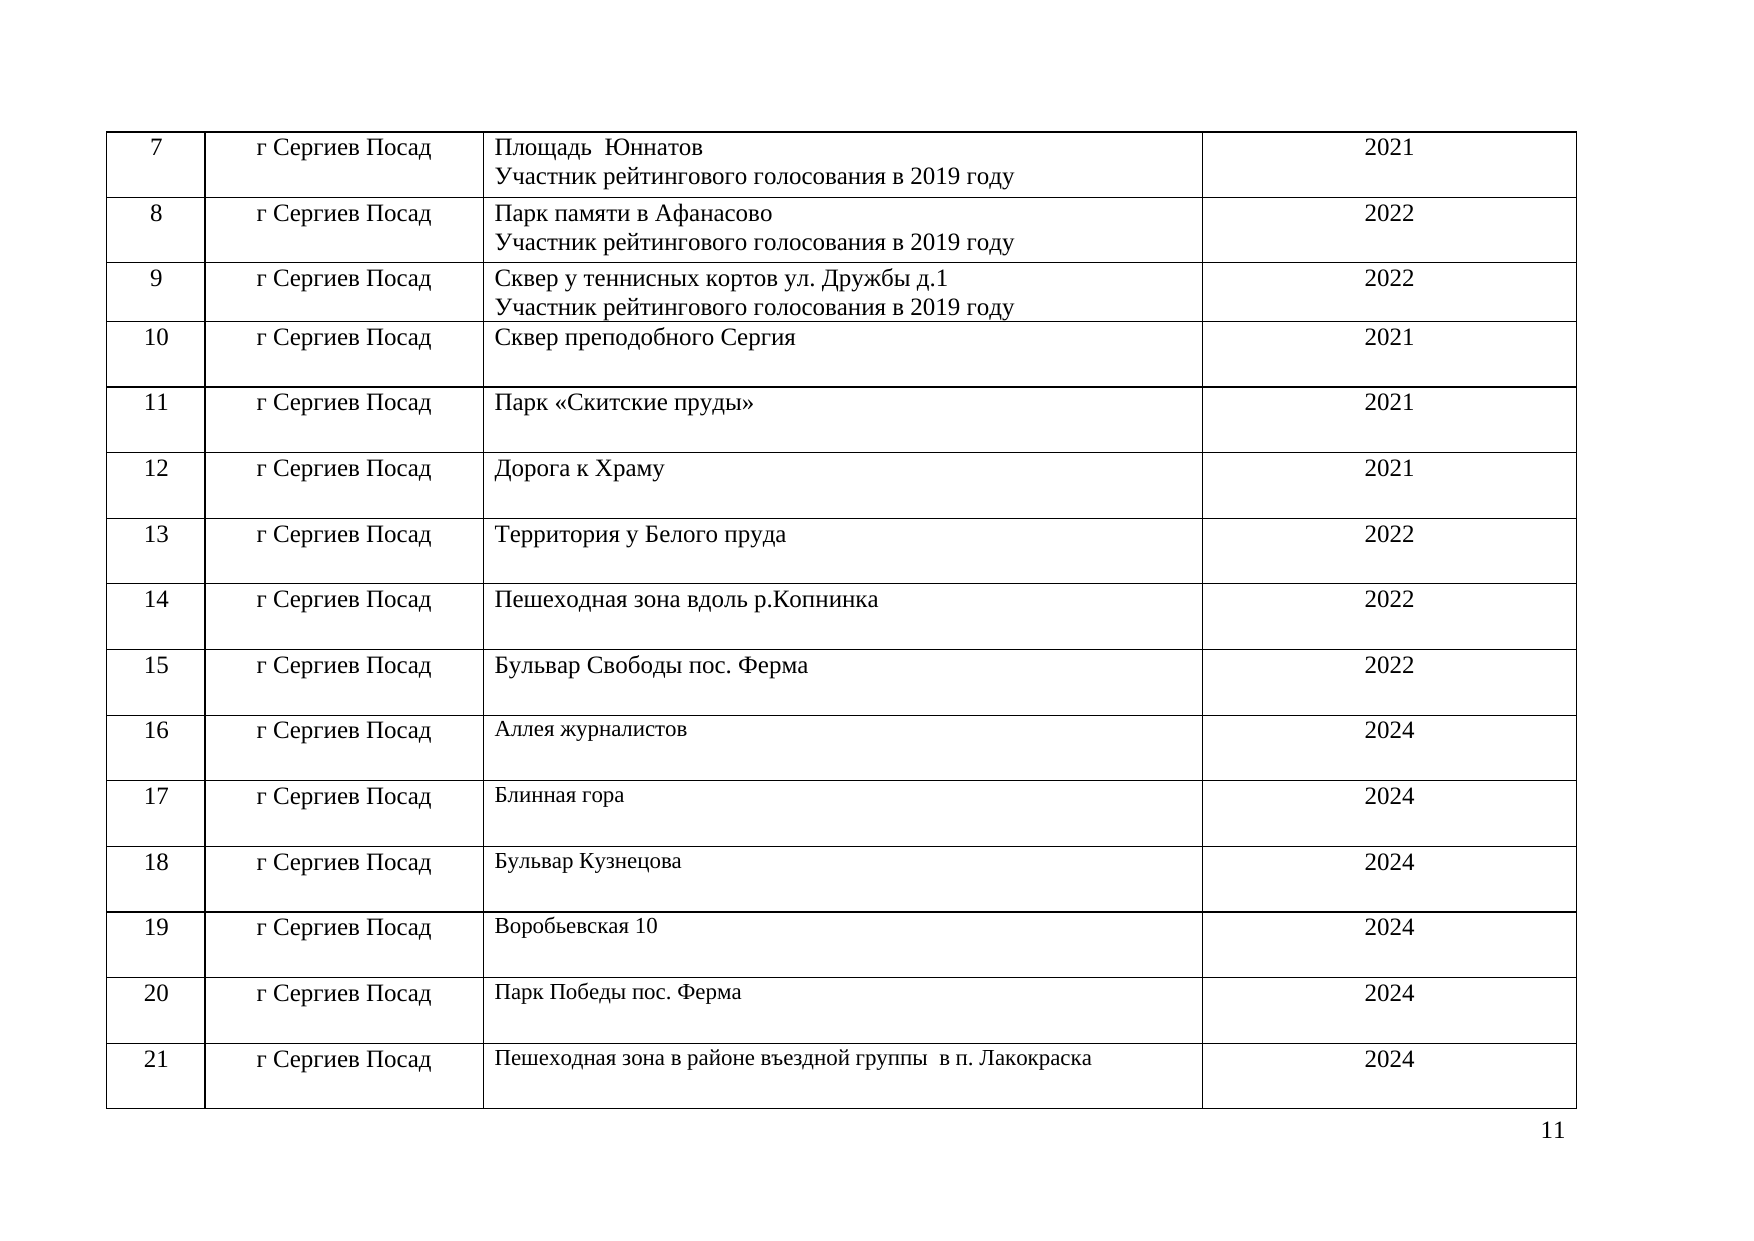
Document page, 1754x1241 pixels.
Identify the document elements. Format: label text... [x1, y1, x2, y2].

table_cell 8 [107, 198, 204, 262]
table_cell Аллея журналистов [484, 716, 1202, 780]
table_cell 2024 [1203, 913, 1576, 977]
table_cell Бульвар Свободы пос. Ферма [484, 650, 1202, 714]
table_cell 2022 [1203, 263, 1576, 321]
table_cell 2024 [1203, 716, 1576, 780]
table_cell г Сергиев Посад [206, 584, 483, 649]
table_cell г Сергиев Посад [206, 847, 483, 911]
table_cell 13 [107, 519, 204, 583]
table_cell г Сергиев Посад [206, 650, 483, 714]
table_cell Сквер преподобного Сергия [484, 322, 1202, 386]
table_cell 2022 [1203, 584, 1576, 649]
table_cell Воробьевская 10 [484, 913, 1202, 977]
table_cell г Сергиев Посад [206, 1044, 483, 1108]
table_cell 2021 [1203, 322, 1576, 386]
table_cell 7 [107, 133, 204, 197]
table_cell 2021 [1203, 388, 1576, 452]
table_cell Дорога к Храму [484, 453, 1202, 518]
table_cell 2022 [1203, 198, 1576, 262]
table_cell г Сергиев Посад [206, 781, 483, 846]
table_cell 18 [107, 847, 204, 911]
table_cell 2021 [1203, 453, 1576, 518]
table_cell 2021 [1203, 133, 1576, 197]
table_cell г Сергиев Посад [206, 519, 483, 583]
table_cell Парк Победы пос. Ферма [484, 978, 1202, 1043]
table_cell 2022 [1203, 650, 1576, 714]
table_cell Территория у Белого пруда [484, 519, 1202, 583]
table_cell г Сергиев Посад [206, 198, 483, 262]
table_cell Блинная гора [484, 781, 1202, 846]
table_cell 12 [107, 453, 204, 518]
table_cell г Сергиев Посад [206, 913, 483, 977]
table_cell Парк «Скитские пруды» [484, 388, 1202, 452]
table_cell 15 [107, 650, 204, 714]
table_cell 11 [107, 388, 204, 452]
table_cell 9 [107, 263, 204, 321]
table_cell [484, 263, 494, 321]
table_cell г Сергиев Посад [206, 453, 483, 518]
table_cell 17 [107, 781, 204, 846]
table_cell г Сергиев Посад [206, 322, 483, 386]
table_cell 2024 [1203, 1044, 1576, 1108]
table_cell 19 [107, 913, 204, 977]
table_cell 20 [107, 978, 204, 1043]
table_cell 2022 [1203, 519, 1576, 583]
table_cell г Сергиев Посад [206, 716, 483, 780]
table_cell 2024 [1203, 781, 1576, 846]
table_cell Пешеходная зона в районе въездной группы в п. Лакокраска [484, 1044, 1202, 1108]
table_cell 10 [107, 322, 204, 386]
table_cell 14 [107, 584, 204, 649]
table_cell 2024 [1203, 978, 1576, 1043]
table_cell г Сергиев Посад [206, 978, 483, 1043]
table_cell Бульвар Кузнецова [484, 847, 1202, 911]
table_cell 2024 [1203, 847, 1576, 911]
table_cell г Сергиев Посад [206, 388, 483, 452]
table_cell Площадь Юннатов Участник рейтингового голосования в 2019 году [484, 133, 1202, 197]
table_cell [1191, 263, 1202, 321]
table_cell 21 [107, 1044, 204, 1108]
table_cell 16 [107, 716, 204, 780]
table_cell Пешеходная зона вдоль р.Копнинка [484, 584, 1202, 649]
table_cell Парк памяти в Афанасово Участник рейтингового голосования в 2019 году [484, 198, 1202, 262]
table_cell г Сергиев Посад [206, 263, 483, 321]
table_cell г Сергиев Посад [206, 133, 483, 197]
